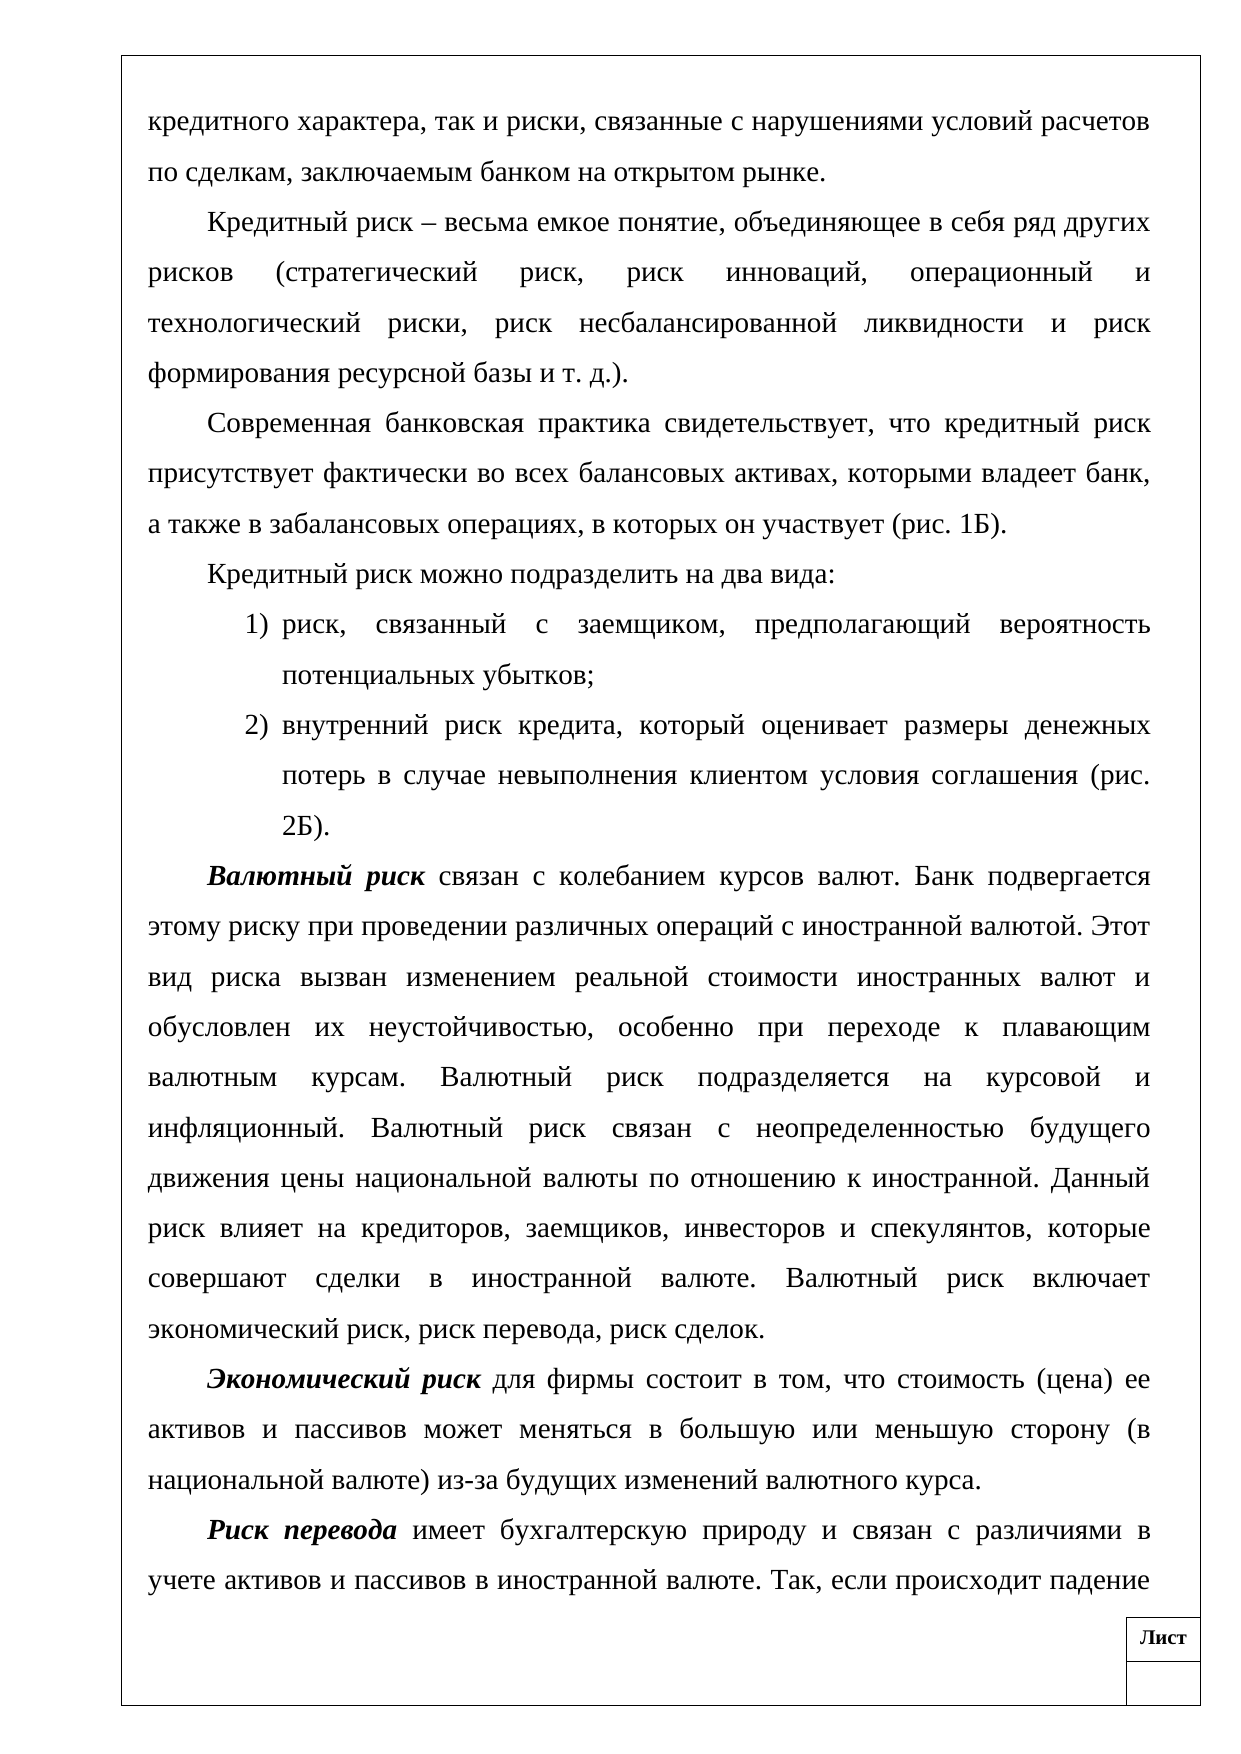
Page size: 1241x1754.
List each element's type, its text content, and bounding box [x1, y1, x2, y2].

text Кредитный риск – весьма емкое понятие, объединяющее в себя ряд других рисков (стратегический риск, риск инноваций, операционный и технологический риски, риск несбалансированной ликвидности и риск формирования ресурсной базы и т. д.). [148, 204, 1152, 388]
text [148, 103, 1152, 187]
text Современная банковская практика свидетельствует, что кредитный риск присутствует фактически во всех балансовых активах, которыми владеет банк, а также в забалансовых операциях, в которых он участвует (рис. 1Б). [148, 405, 1152, 539]
list риск, связанный с заемщиком, предполагающий вероятность потенциальных убытков; [244, 607, 1152, 690]
text Экономический риск для фирмы состоит в том, что стоимость (цена) ее активов и пассивов может меняться в большую или меньшую сторону (в национальной валюте) из-за будущих изменений валютного курса. [148, 1361, 1152, 1495]
text Валютный риск связан с колебанием курсов валют. Банк подвергается этому риску при проведении различных операций с иностранной валютой. Этот вид риска вызван изменением реальной стоимости иностранных валют и обусловлен их неустойчивостью, особенно при переходе к плавающим валютным курсам. Валютный риск подразделяется на курсовой и инфляционный. Валютный риск связан с неопределенностью будущего движения цены национальной валюты по отношению к иностранной. Данный риск влияет на кредиторов, заемщиков, инвесторов и спекулянтов, которые совершают сделки в иностранной валюте. Валютный риск включает экономический риск, риск перевода, риск сделок. [148, 858, 1152, 1344]
list внутренний риск кредита, который оценивает размеры денежных потерь в случае невыполнения клиентом условия соглашения (рис. 2Б). [244, 707, 1152, 841]
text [148, 1512, 1152, 1596]
text Кредитный риск можно подразделить на два вида: [148, 556, 1152, 590]
